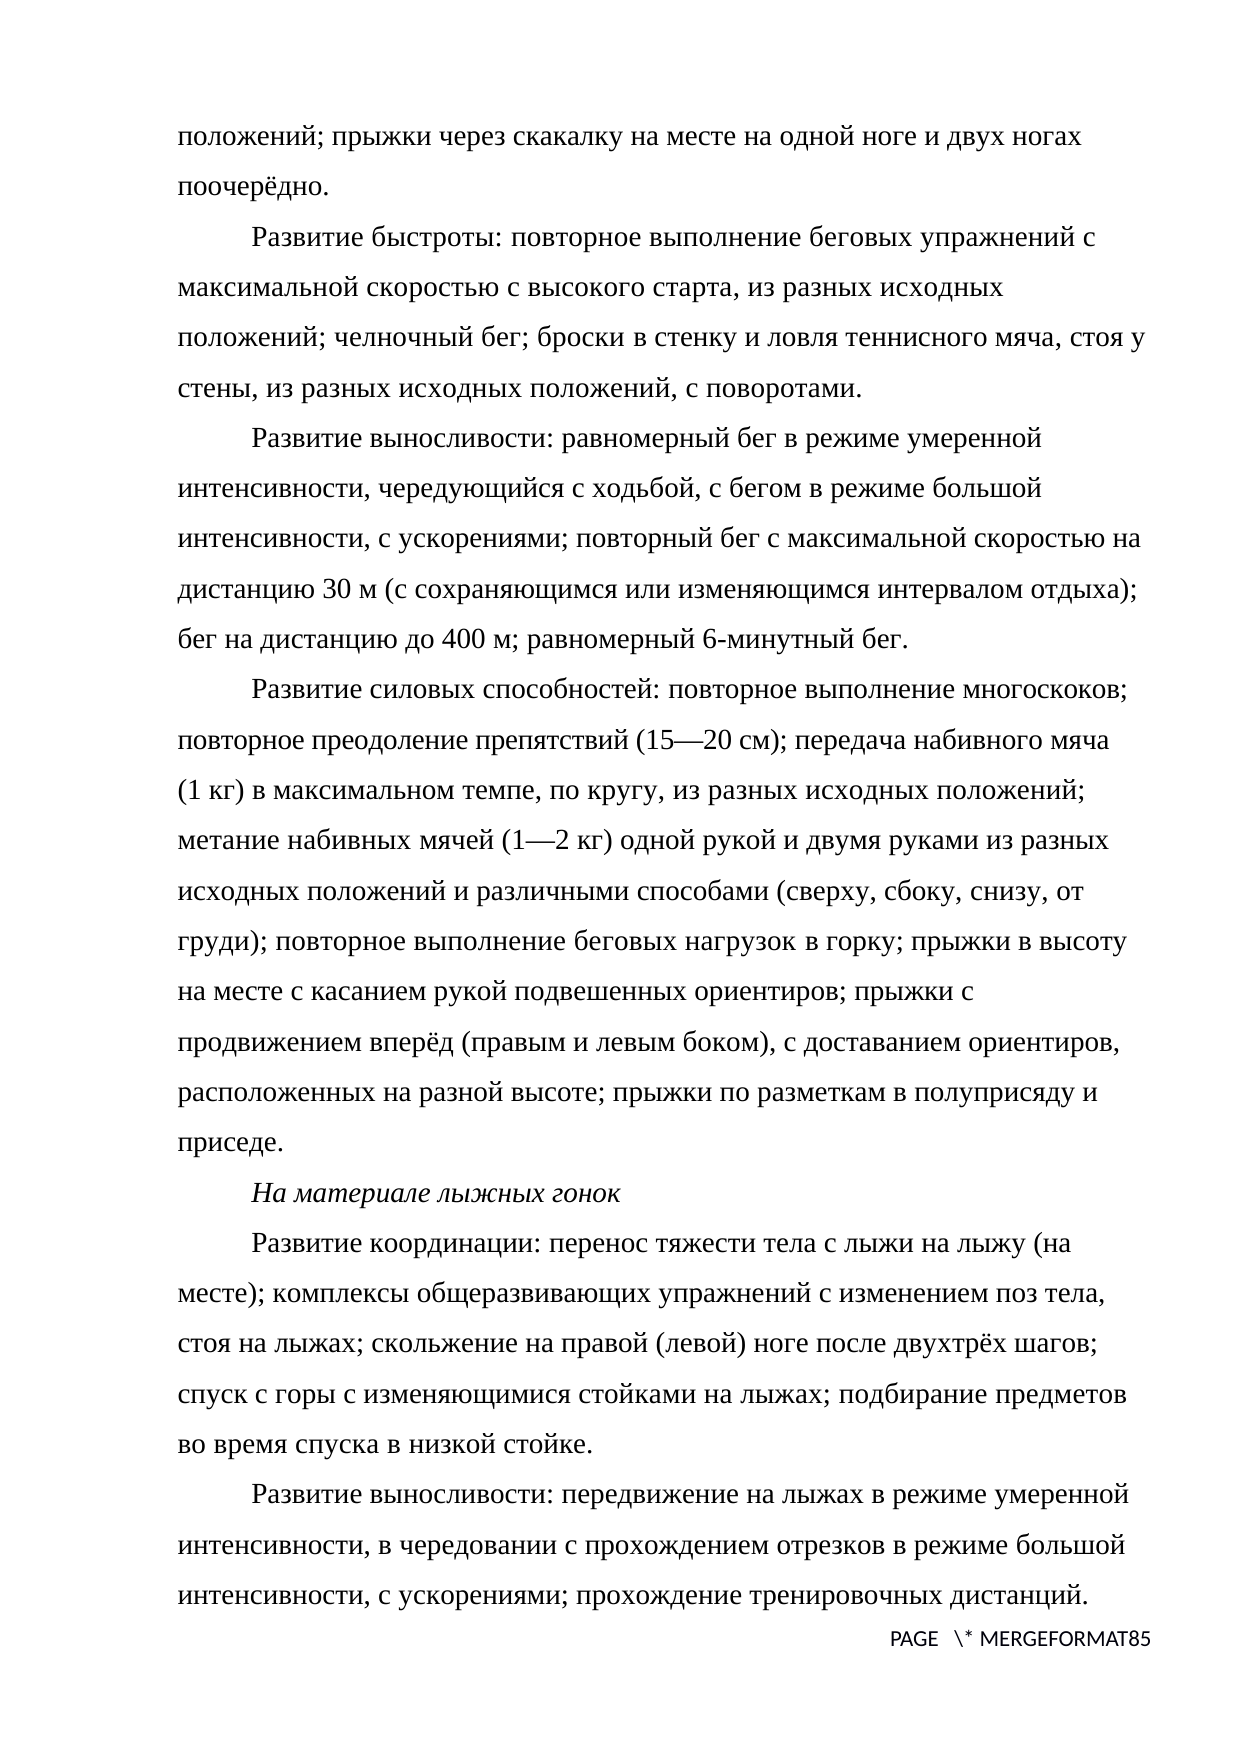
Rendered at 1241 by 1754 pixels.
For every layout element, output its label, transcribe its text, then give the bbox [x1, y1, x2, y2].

text Развитие координации: перенос тяжести тела с лыжи на лыжу (на месте); комплексы общеразвивающих упражнений с изменением поз тела, стоя на лыжах; скольжение на правой (левой) ноге после двух­трёх шагов; спуск с горы с изменяющимися стойками на лыжах; подбирание предметов во время спуска в низкой стойке. [177, 1225, 1152, 1460]
text Развитие быстроты: повторное выполнение беговых упражнений с максимальной скоростью с высокого старта, из разных исходных положений; челночный бег; броски в стенку и ловля теннисного мяча, стоя у стены, из разных исходных положений, с поворотами. [177, 219, 1152, 403]
text На материале лыжных гонок [177, 1175, 1152, 1208]
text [177, 118, 1152, 202]
text Развитие выносливости: равномерный бег в режиме умеренной интенсивности, чередующийся с ходьбой, с бегом в режиме большой интенсивности, с ускорениями; повторный бег с максимальной скоростью на дистанцию (с сохраняющимся или изменяющимся интервалом отдыха); бег на дистанцию до ; равномерный 6-минутный бег. [177, 420, 1152, 655]
text Развитие выносливости: передвижение на лыжах в режиме умеренной интенсивности, в чередовании с прохождением отрезков в режиме большой интенсивности, с ускорениями; прохождение тренировочных дистанций. [177, 1477, 1152, 1611]
text Развитие силовых способностей: повторное выполнение многоскоков; повторное преодоление препятствий (15—20 см); передача набивного мяча () в максимальном темпе, по кругу, из разных исходных положений; метание набивных мячей (1—2 кг) одной рукой и двумя руками из разных исходных положений и различными способами (сверху, сбоку, снизу, от груди); повторное выполнение беговых нагрузок в горку; прыжки в высоту на месте с касанием рукой подвешенных ориентиров; прыжки с продвижением вперёд (правым и левым боком), с доставанием ориентиров, расположенных на разной высоте; прыжки по разметкам в полуприсяду и приседе. [177, 672, 1152, 1158]
